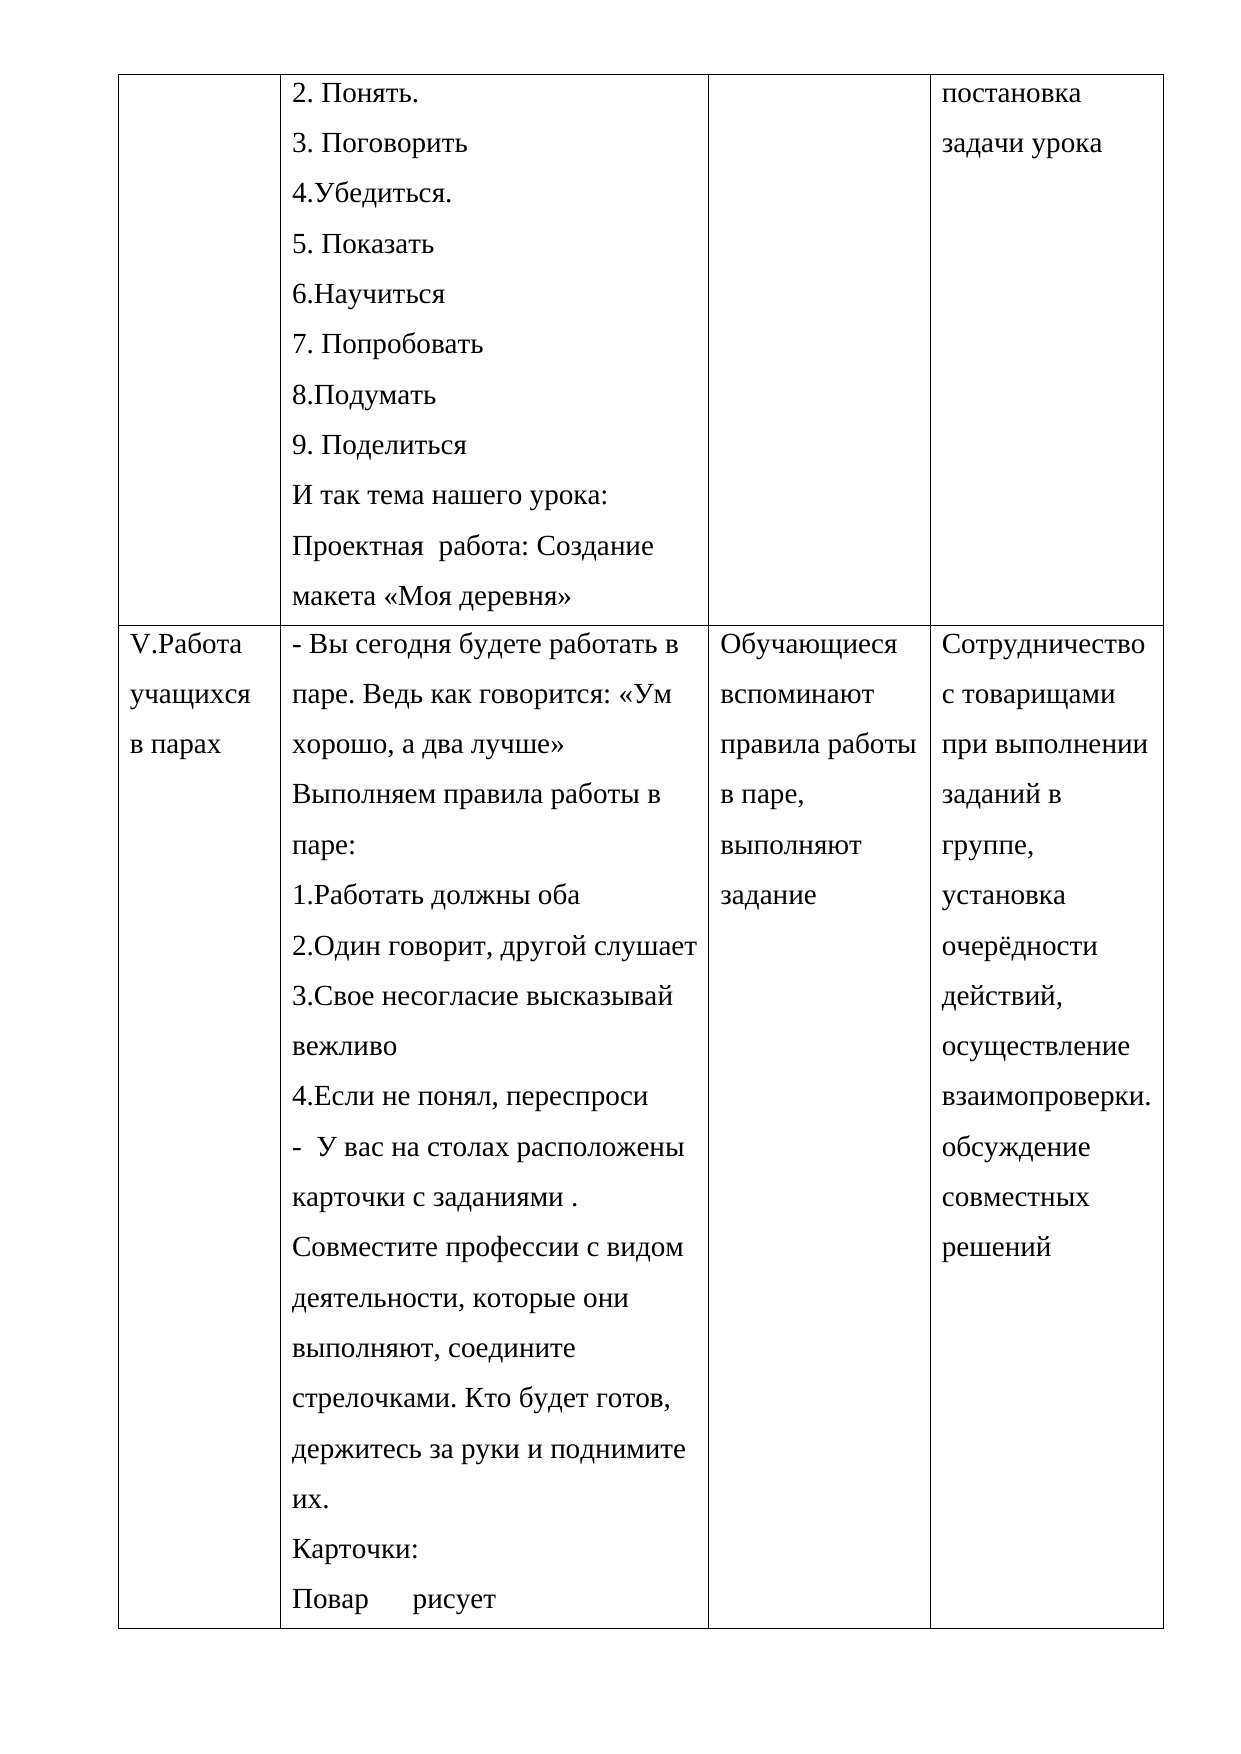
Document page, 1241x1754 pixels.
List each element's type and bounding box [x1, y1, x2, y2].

table_cell [931, 626, 1163, 1628]
table_cell [281, 75, 708, 625]
table_cell [931, 75, 1163, 625]
table_cell [709, 626, 930, 1628]
table_cell [281, 626, 708, 1628]
table_cell [709, 75, 930, 625]
table_cell [119, 75, 280, 625]
table_cell [119, 626, 280, 1628]
